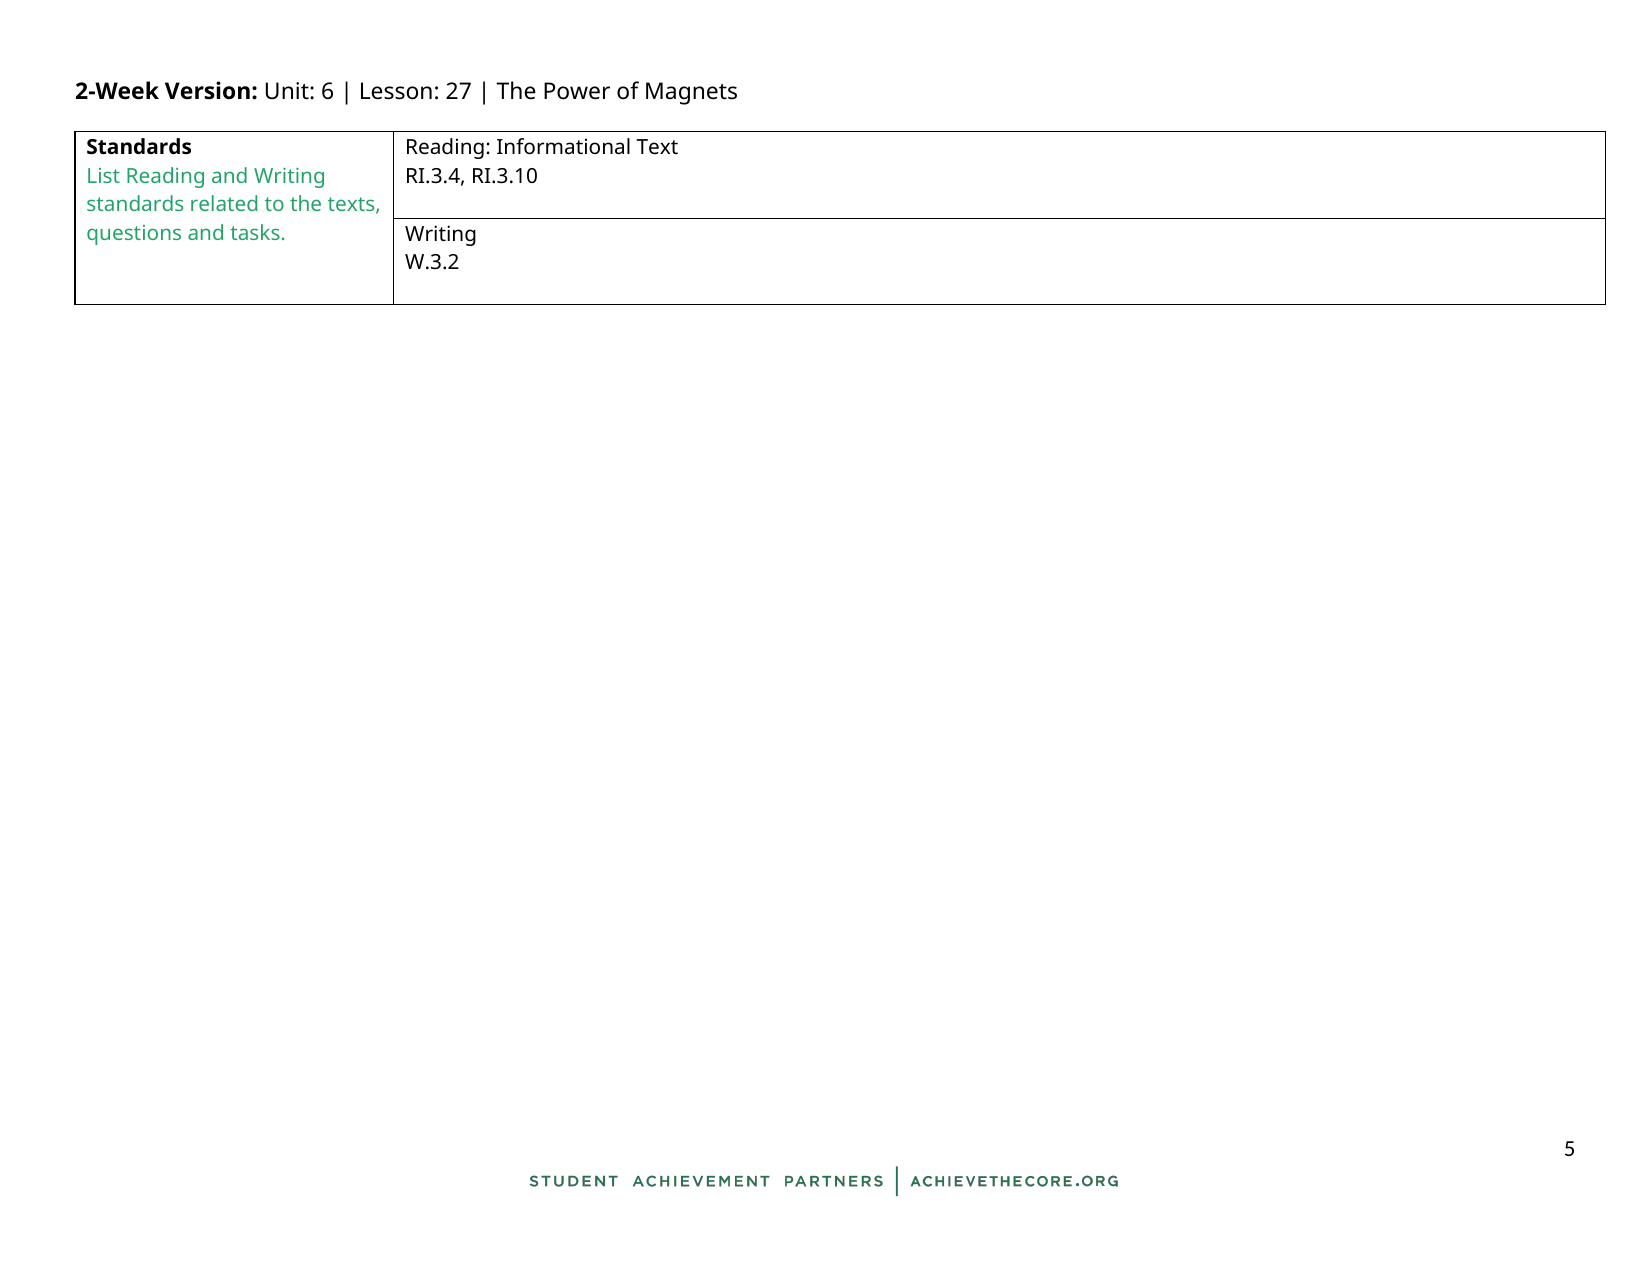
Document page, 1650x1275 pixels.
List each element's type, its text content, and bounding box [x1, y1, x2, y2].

table_cell Standards List Reading and Writing standards related to the texts, questions and tasks. [76, 132, 393, 304]
table_cell Reading: Informational Text RI.3.4, RI.3.10 [394, 132, 1605, 218]
table_cell Writing W.3.2 [394, 219, 1605, 304]
picture [516, 1162, 1134, 1200]
